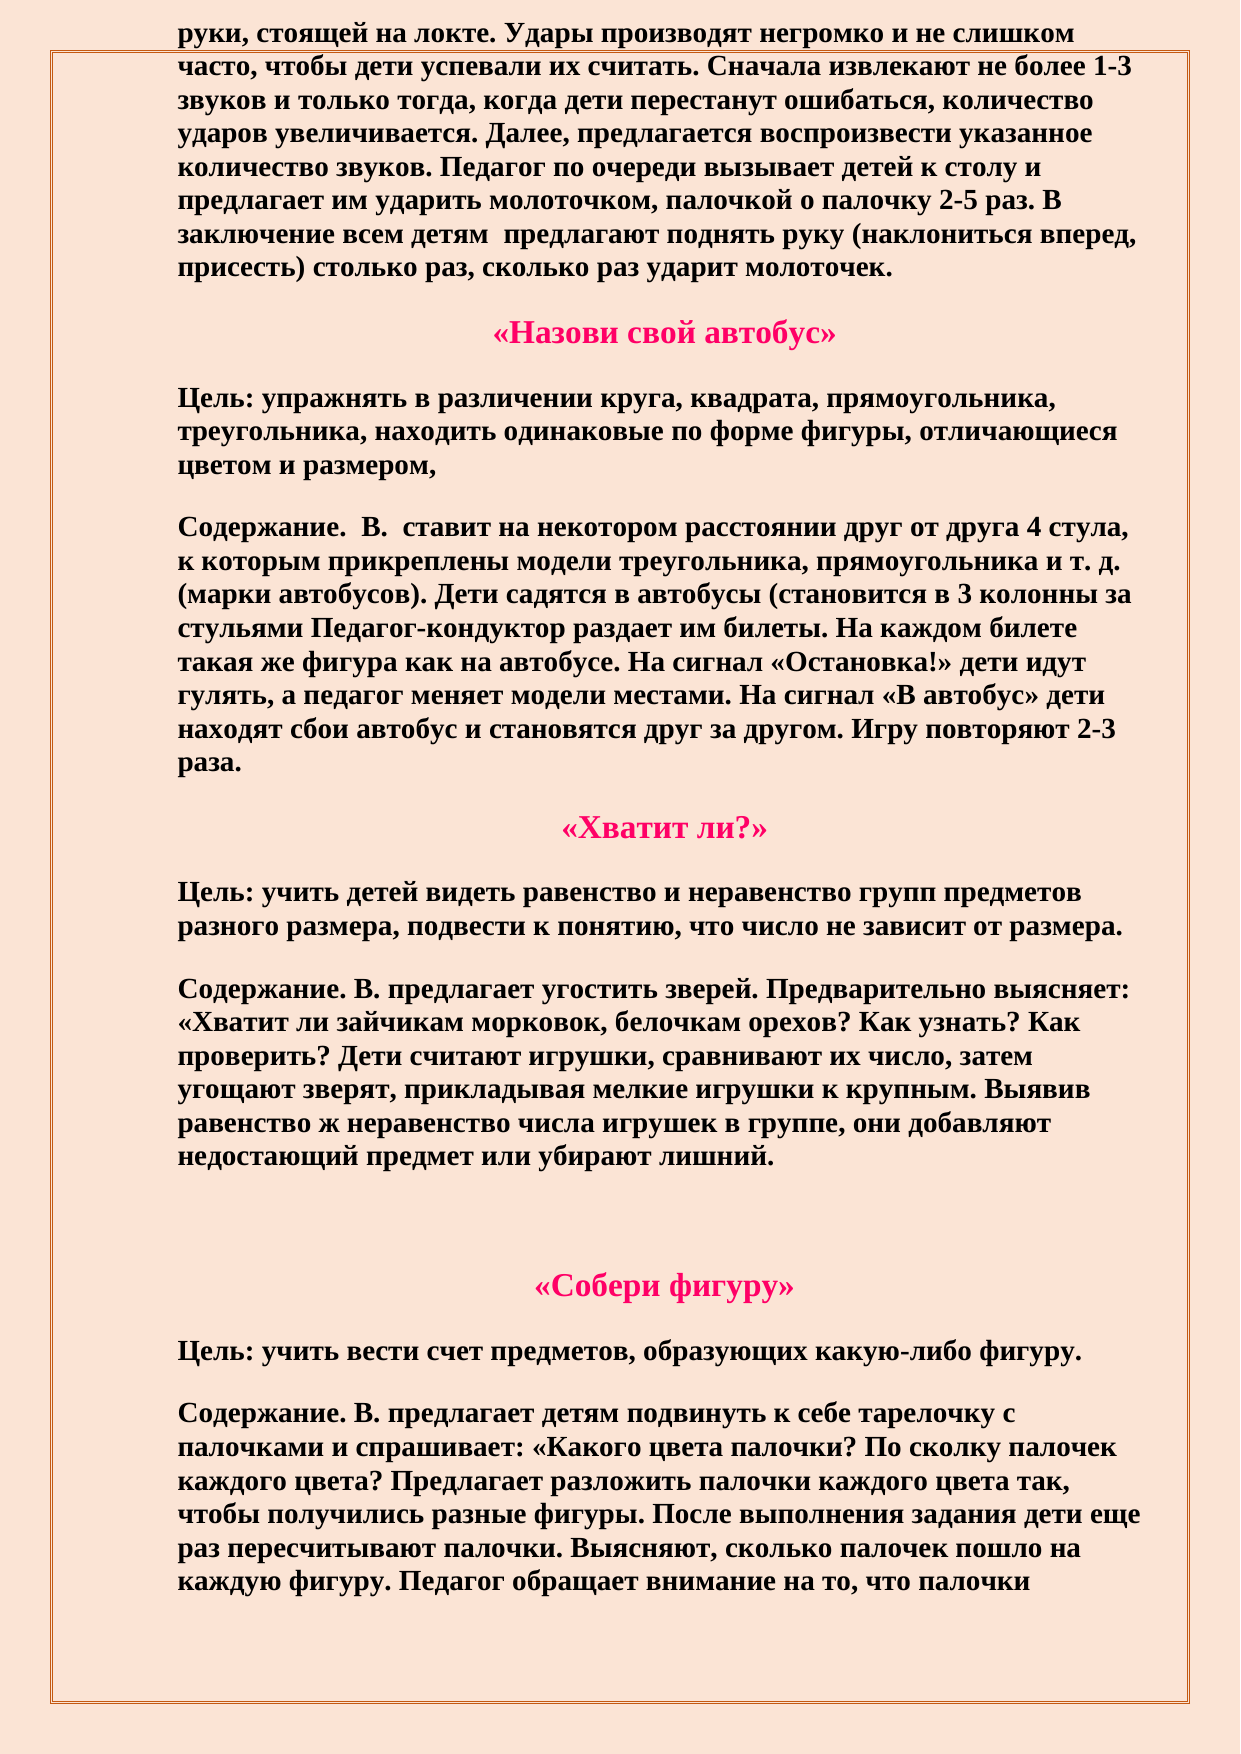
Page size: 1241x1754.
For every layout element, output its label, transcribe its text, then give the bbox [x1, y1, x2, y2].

text Цель: учить детей видеть равенство и неравенство групп предметов разного размера, подвести к понятию, что число не зависит от размера. [177, 874, 1152, 942]
text Содержание. В. предлагает угостить зверей. Предварительно выясняет: «Хватит ли зайчикам морковок, белочкам орехов? Как узнать? Как проверить? Дети считают игрушки, сравнивают их число, затем угощают зверят, прикладывая мелкие игрушки к крупным. Выявив равенство ж неравенство числа игрушек в группе, они добавляют недостающий предмет или убирают лишний. [177, 971, 1152, 1172]
text Цель: упражнять в различении круга, квадрата, прямоугольника, треугольника, находить одинаковые по форме фигуры, отличающиеся цветом и размером, [177, 380, 1152, 480]
text «Собери фигуру» [177, 1265, 1152, 1304]
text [177, 53, 1152, 283]
text Содержание. В. ставит на некотором расстоянии друг от друга 4 стула, к которым прикреплены модели треугольника, прямоугольника и т. д. (марки автобусов). Дети садятся в автобусы (становится в 3 колонны за стульями Педагог-кондуктор раздает им билеты. На каждом билете такая же фигура как на автобусе. На сигнал «Остановка!» дети идут гулять, а педагог меняет модели местами. На сигнал «В автобус» дети находят сбои автобус и становятся друг за другом. Игру повторяют 2-3 раза. [177, 509, 1152, 778]
text «Назови свой автобус» [177, 312, 1152, 351]
text «Хватит ли?» [177, 807, 1152, 845]
text Цель: учить вести счет предметов, образующих какую-либо фигуру. [177, 1333, 1152, 1366]
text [177, 15, 1152, 50]
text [177, 1396, 1152, 1597]
